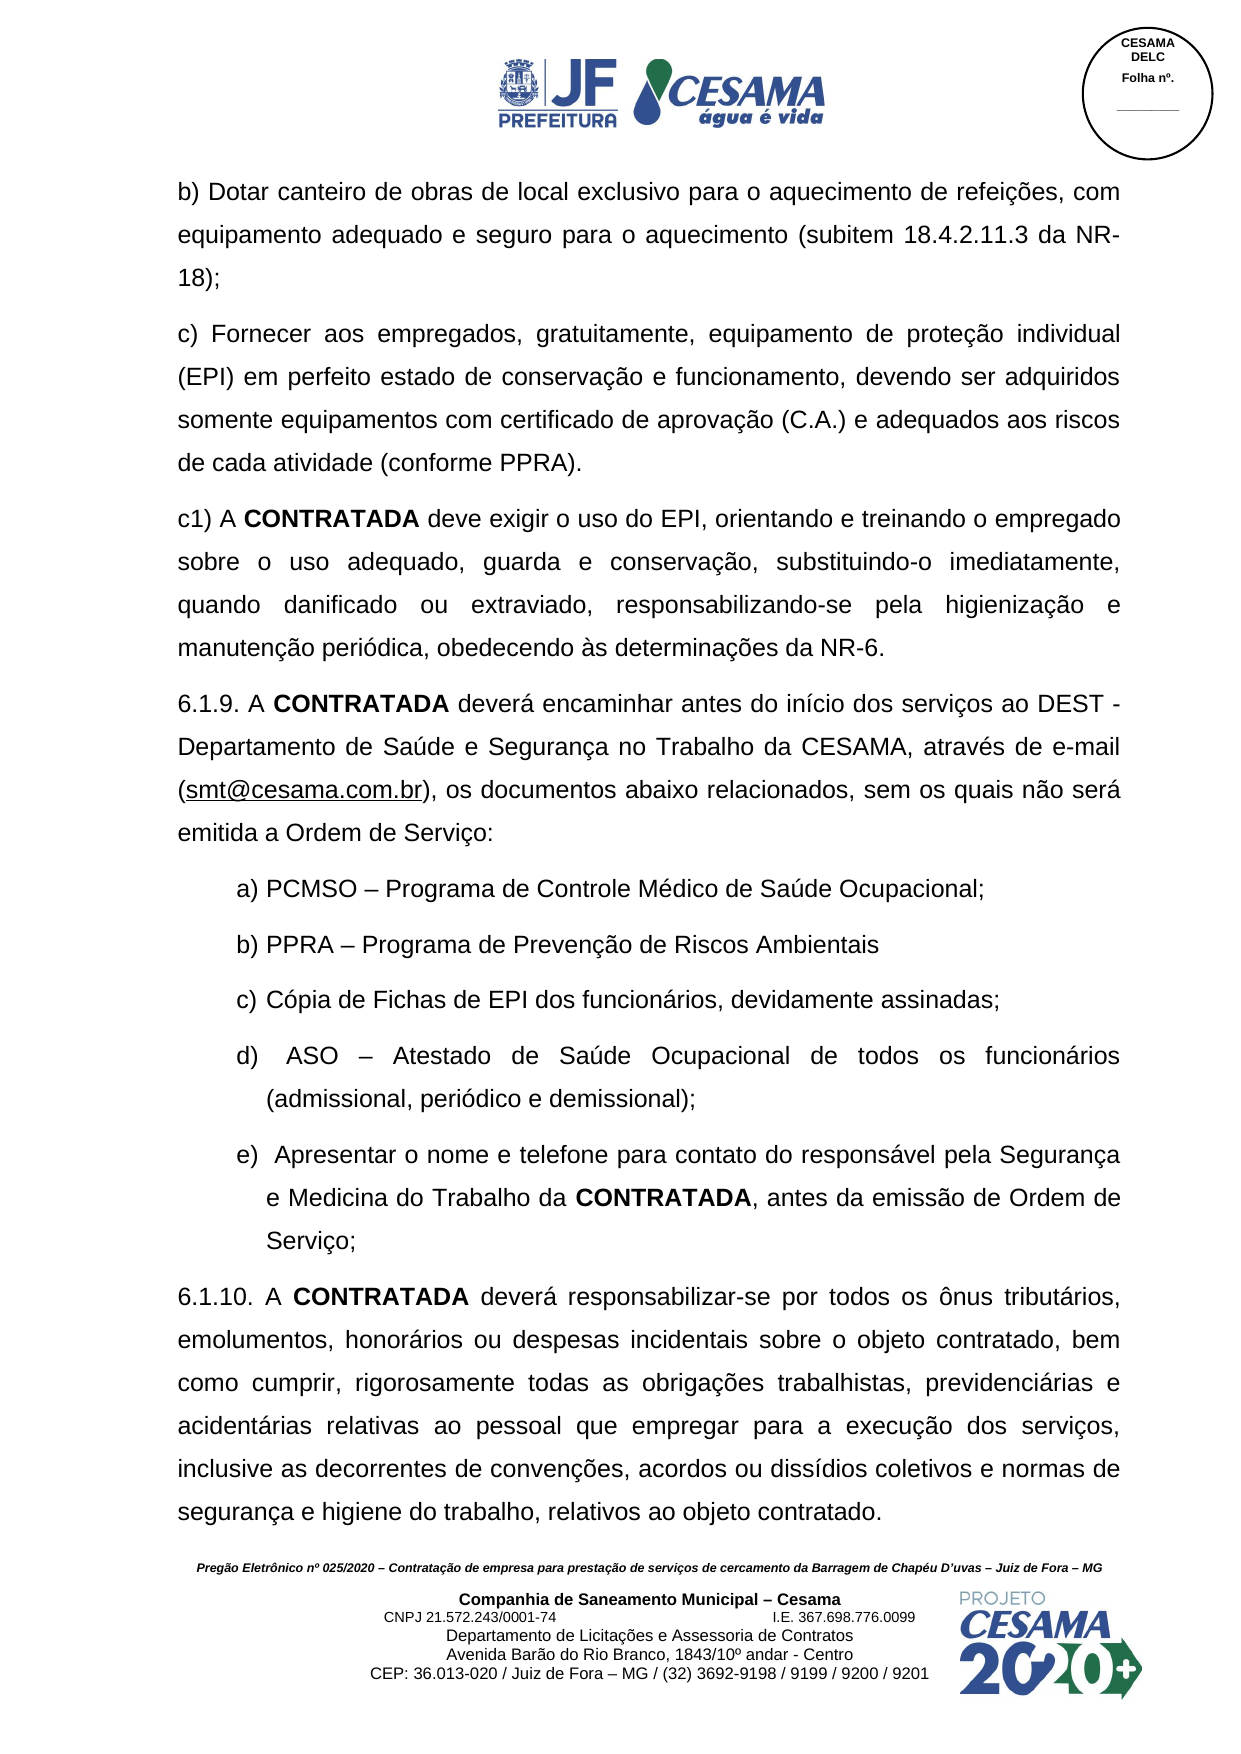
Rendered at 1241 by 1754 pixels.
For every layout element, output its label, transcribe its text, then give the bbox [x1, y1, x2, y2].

list PPRA – Programa de Prevenção de Riscos Ambientais [236, 930, 1122, 958]
text 6.1.9. A CONTRATADA deverá encaminhar antes do início dos serviços ao DEST - Departamento de Saúde e Segurança no Trabalho da CESAMA, através de e-mail (smt@cesama.com.br), os documentos abaixo relacionados, sem os quais não será emitida a Ordem de Serviço: [177, 689, 1122, 847]
list Apresentar o nome e telefone para contato do responsável pela Segurança e Medicina do Trabalho da CONTRATADA, antes da emissão de Ordem de Serviço; [236, 1140, 1122, 1255]
text c) Fornecer aos empregados, gratuitamente, equipamento de proteção individual (EPI) em perfeito estado de conservação e funcionamento, devendo ser adquiridos somente equipamentos com certificado de aprovação (C.A.) e adequados aos riscos de cada atividade (conforme PPRA). [177, 319, 1122, 477]
list PCMSO – Programa de Controle Médico de Saúde Ocupacional; [236, 874, 1122, 903]
list ASO – Atestado de Saúde Ocupacional de todos os funcionários (admissional, periódico e demissional); [236, 1041, 1122, 1113]
text 6.1.10. A CONTRATADA deverá responsabilizar-se por todos os ônus tributários, emolumentos, honorários ou despesas incidentais sobre o objeto contratado, bem como cumprir, rigorosamente todas as obrigações trabalhistas, previdenciárias e acidentárias relativas ao pessoal que empregar para a execução dos serviços, inclusive as decorrentes de convenções, acordos ou dissídios coletivos e normas de segurança e higiene do trabalho, relativos ao objeto contratado. [177, 1282, 1122, 1526]
picture [959, 1591, 1143, 1700]
picture [497, 59, 825, 128]
list Cópia de Fichas de EPI dos funcionários, devidamente assinadas; [236, 985, 1122, 1014]
text b) Dotar canteiro de obras de local exclusivo para o aquecimento de refeições, com equipamento adequado e seguro para o aquecimento (subitem 18.4.2.11.3 da NR-18); [177, 177, 1122, 292]
text c1) A CONTRATADA deve exigir o uso do EPI, orientando e treinando o empregado sobre o uso adequado, guarda e conservação, substituindo-o imediatamente, quando danificado ou extraviado, responsabilizando-se pela higienização e manutenção periódica, obedecendo às determinações da NR-6. [177, 504, 1122, 662]
